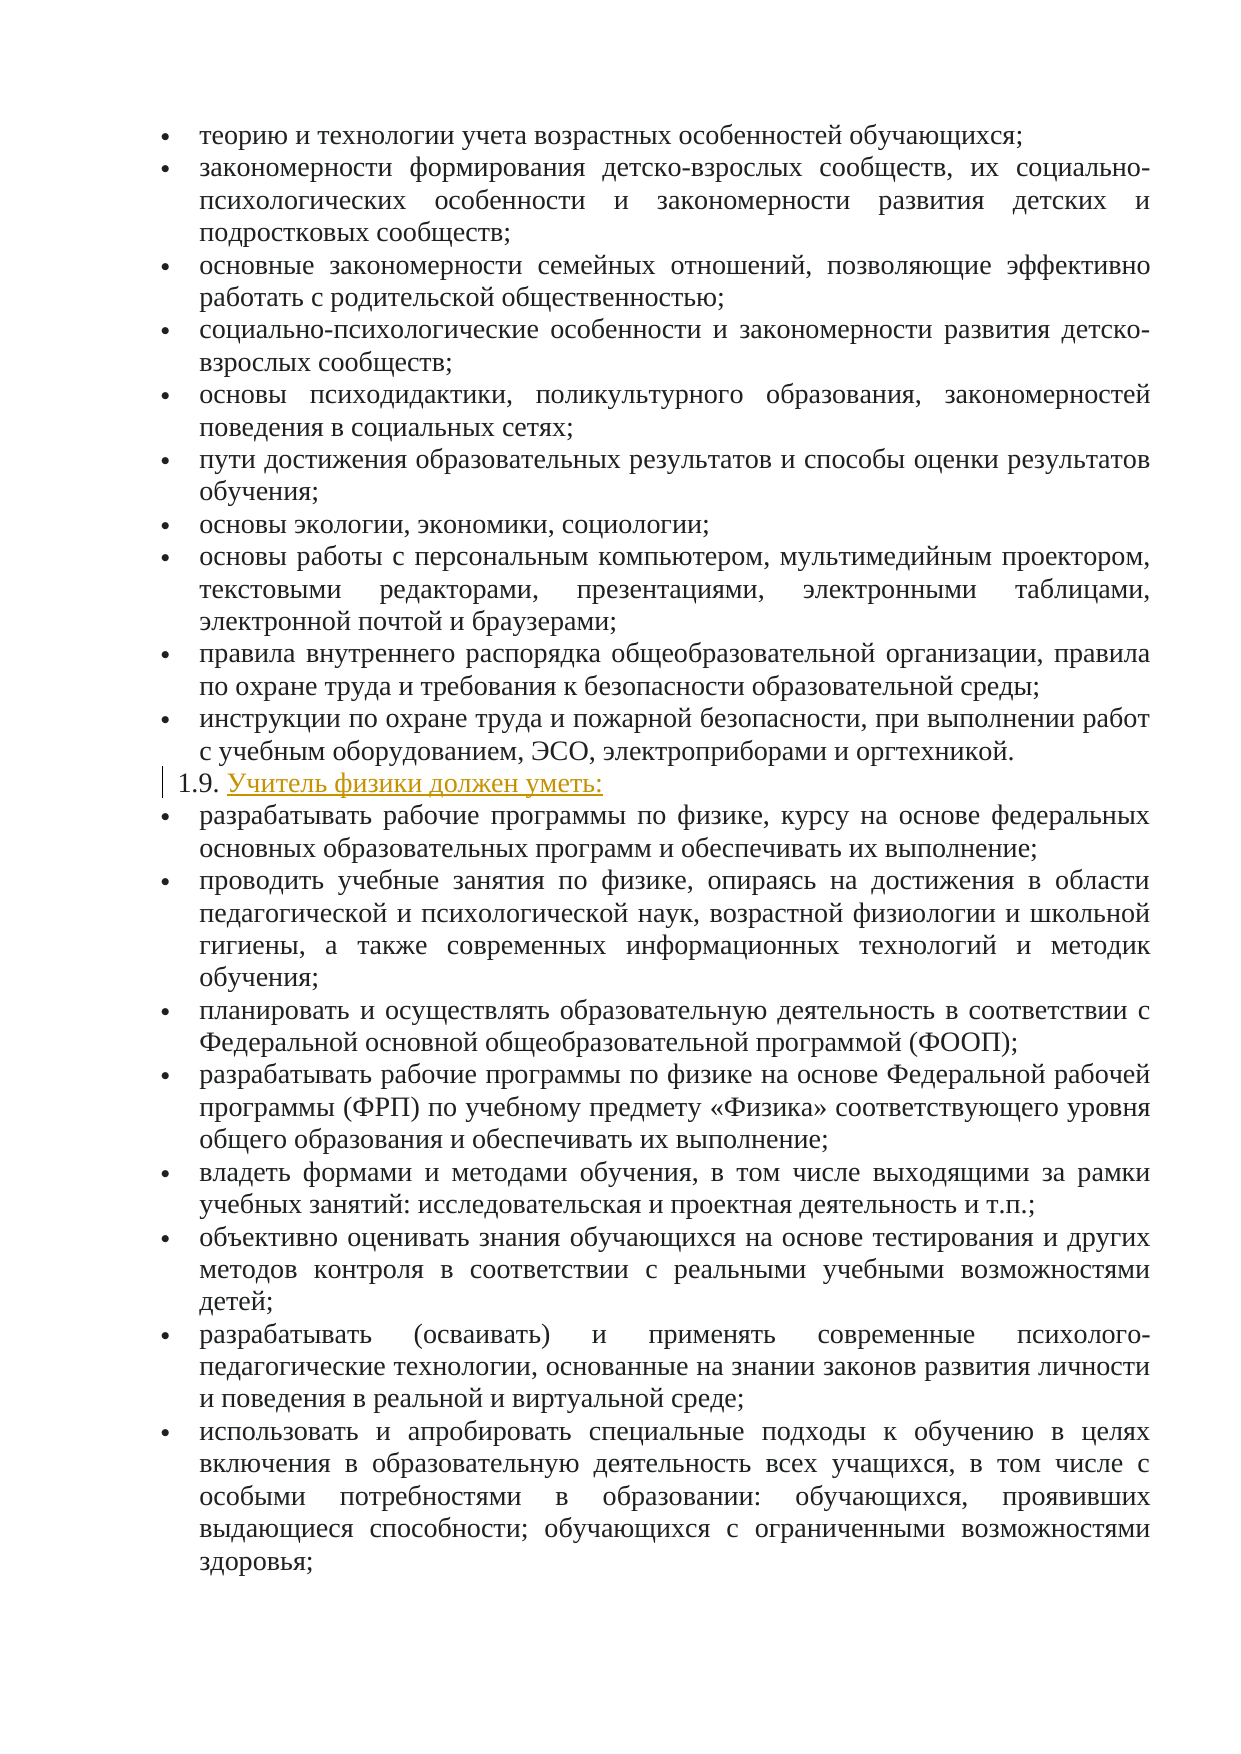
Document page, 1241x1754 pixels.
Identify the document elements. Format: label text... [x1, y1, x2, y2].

list пути достижения образовательных результатов и способы оценки результатов обучения; [162, 442, 1152, 507]
list разрабатывать (осваивать) и применять современные психолого-педагогические технологии, основанные на знании законов развития личности и поведения в реальной и виртуальной среде; [162, 1317, 1152, 1414]
list основы экологии, экономики, социологии; [162, 507, 1152, 539]
list разрабатывать рабочие программы по физике на основе Федеральной рабочей программы (ФРП) по учебному предмету «Физика» соответствующего уровня общего образования и обеспечивать их выполнение; [162, 1058, 1152, 1155]
list основы психодидактики, поликультурного образования, закономерностей поведения в социальных сетях; [162, 377, 1152, 442]
text 1.9. [177, 766, 1152, 798]
list объективно оценивать знания обучающихся на основе тестирования и других методов контроля в соответствии с реальными учебными возможностями детей; [162, 1219, 1152, 1317]
list планировать и осуществлять образовательную деятельность в соответствии с Федеральной основной общеобразовательной программой (ФООП); [162, 993, 1152, 1058]
list основы работы с персональным компьютером, мультимедийным проектором, текстовыми редакторами, презентациями, электронными таблицами, электронной почтой и браузерами; [162, 539, 1152, 636]
list правила внутреннего распорядка общеобразовательной организации, правила по охране труда и требования к безопасности образовательной среды; [162, 636, 1152, 701]
list закономерности формирования детско-взрослых сообществ, их социально-психологических особенности и закономерности развития детских и подростковых сообществ; [162, 151, 1152, 248]
list разрабатывать рабочие программы по физике, курсу на основе федеральных основных образовательных программ и обеспечивать их выполнение; [162, 798, 1152, 863]
list инструкции по охране труда и пожарной безопасности, при выполнении работ с учебным оборудованием, ЭСО, электроприборами и оргтехникой. [162, 701, 1152, 766]
list социально-психологические особенности и закономерности развития детско-взрослых сообществ; [162, 312, 1152, 377]
list владеть формами и методами обучения, в том числе выходящими за рамки учебных занятий: исследовательская и проектная деятельность и т.п.; [162, 1155, 1152, 1219]
list теорию и технологии учета возрастных особенностей обучающихся; [162, 118, 1152, 151]
list основные закономерности семейных отношений, позволяющие эффективно работать с родительской общественностью; [162, 248, 1152, 312]
list использовать и апробировать специальные подходы к обучению в целях включения в образовательную деятельность всех учащихся, в том числе с особыми потребностями в образовании: обучающихся, проявивших выдающиеся способности; обучающихся с ограниченными возможностями здоровья; [162, 1414, 1152, 1576]
list проводить учебные занятия по физике, опираясь на достижения в области педагогической и психологической наук, возрастной физиологии и школьной гигиены, а также современных информационных технологий и методик обучения; [162, 863, 1152, 993]
